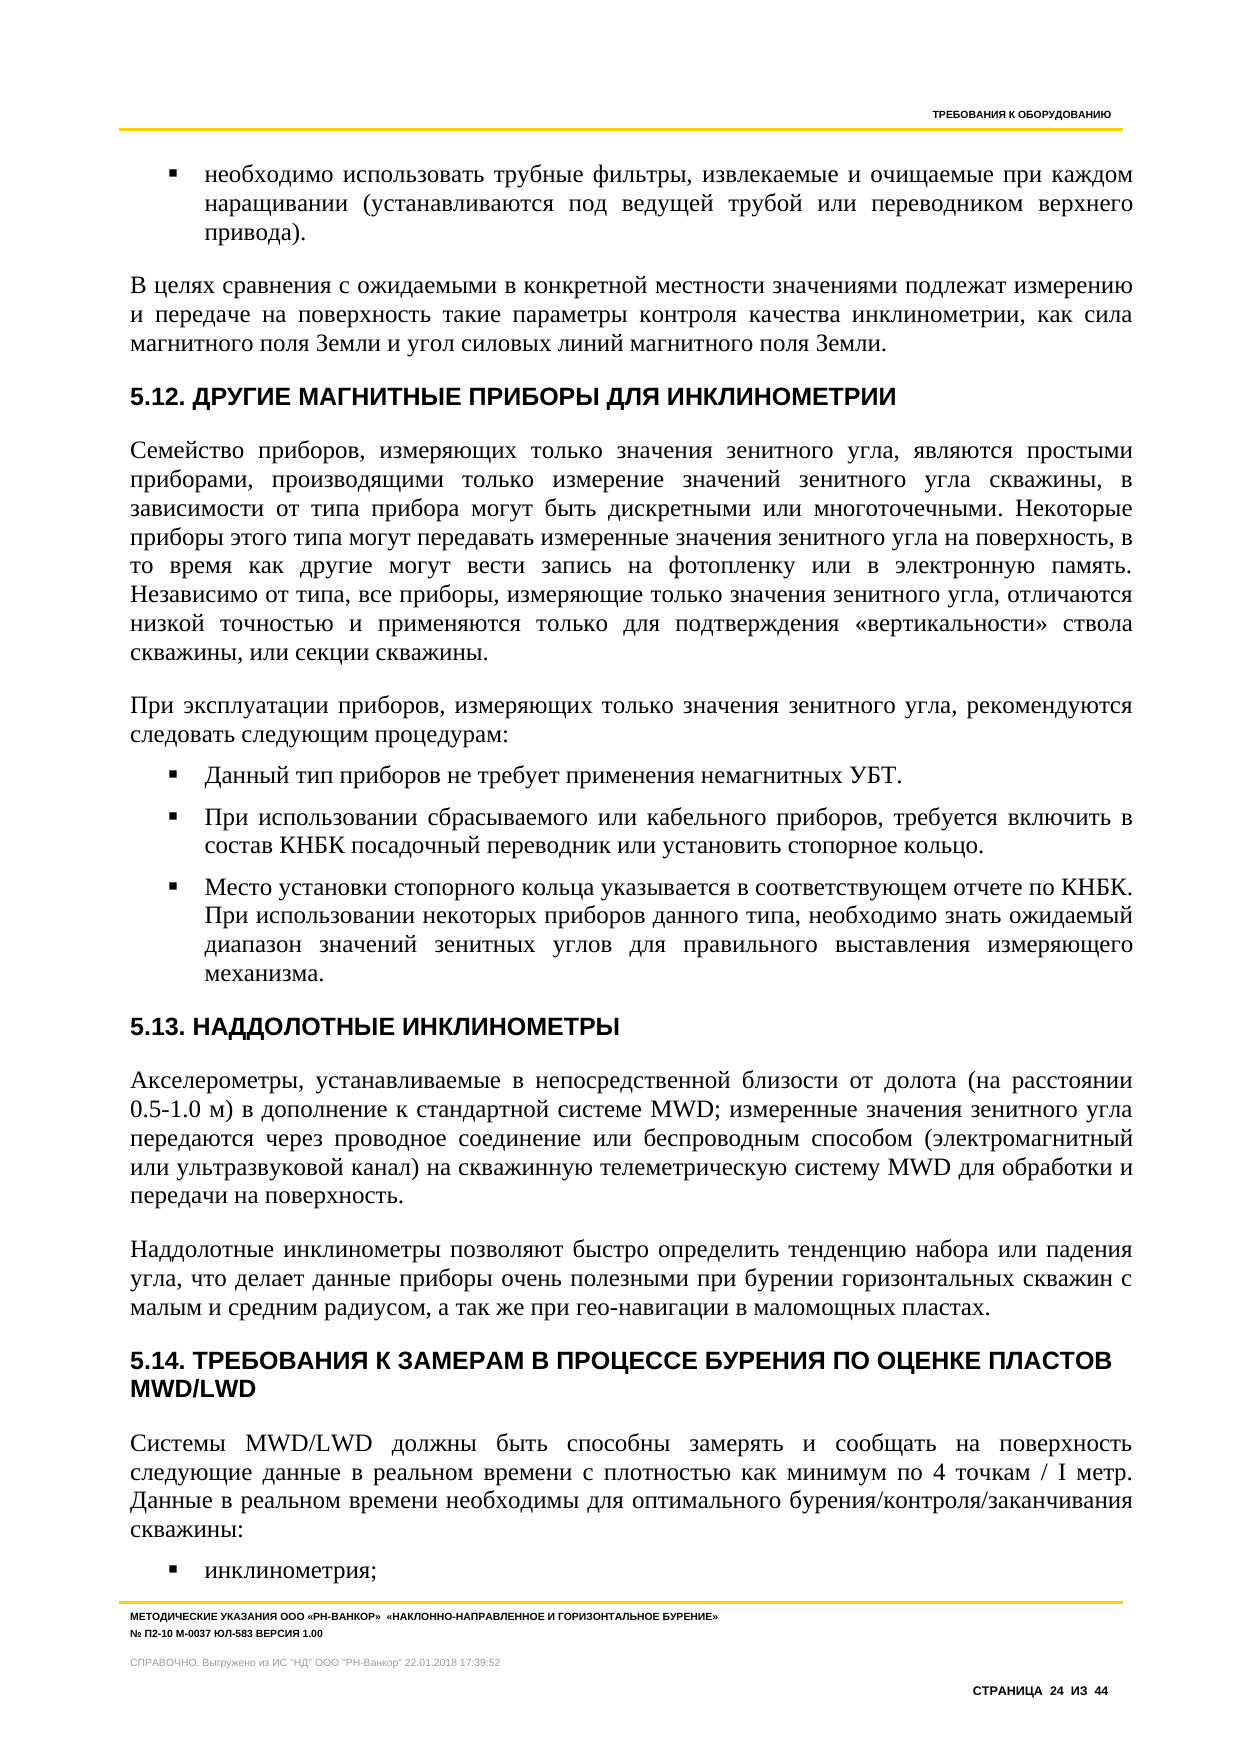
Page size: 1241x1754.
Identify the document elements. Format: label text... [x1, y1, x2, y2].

list При использовании сбрасываемого или кабельного приборов, требуется включить в состав КНБК посадочный переводник или установить стопорное кольцо. [167, 802, 1134, 859]
text При эксплуатации приборов, измеряющих только значения зенитного угла, рекомендуются следовать следующим процедурам: [130, 691, 1134, 748]
subtitle 5.14. ТРЕБОВАНИЯ К ЗАМЕРАМ В ПРОЦЕССЕ БУРЕНИЯ ПО ОЦЕНКЕ ПЛАСТОВ MWD/LWD [130, 1346, 1134, 1403]
text Системы MWD/LWD должны быть способны замерять и сообщать на поверхность следующие данные в реальном времени с плотностью как минимум по 4 точкам / I метр. Данные в реальном времени необходимы для оптимального бурения/контроля/заканчивания скважины: [130, 1428, 1134, 1543]
list необходимо использовать трубные фильтры, извлекаемые и очищаемые при каждом наращивании (устанавливаются под ведущей трубой или переводником верхнего привода). [167, 159, 1134, 246]
list Данный тип приборов не требует применения немагнитных УБТ. [167, 761, 1134, 789]
subtitle 5.13. НАДДОЛОТНЫЕ ИНКЛИНОМЕТРЫ [130, 1012, 1134, 1041]
subtitle 5.12. ДРУГИЕ МАГНИТНЫЕ ПРИБОРЫ ДЛЯ ИНКЛИНОМЕТРИИ [130, 382, 1134, 411]
text Наддолотные инклинометры позволяют быстро определить тенденцию набора или падения угла, что делает данные приборы очень полезными при бурении горизонтальных скважин с малым и средним радиусом, а так же при гео-навигации в маломощных пластах. [130, 1234, 1134, 1321]
text Семейство приборов, измеряющих только значения зенитного угла, являются простыми приборами, производящими только измерение значений зенитного угла скважины, в зависимости от типа прибора могут быть дискретными или многоточечными. Некоторые приборы этого типа могут передавать измеренные значения зенитного угла на поверхность, в то время как другие могут вести запись на фотопленку или в электронную память. Независимо от типа, все приборы, измеряющие только значения зенитного угла, отличаются низкой точностью и применяются только для подтверждения «вертикальности» ствола скважины, или секции скважины. [130, 436, 1134, 666]
list инклинометрия; [167, 1556, 1134, 1584]
text Акселерометры, устанавливаемые в непосредственной близости от долота (на расстоянии 0.5-1.0 м) в дополнение к стандартной системе MWD; измеренные значения зенитного угла передаются через проводное соединение или беспроводным способом (электромагнитный или ультразвуковой канал) на скважинную телеметрическую систему MWD для обработки и передачи на поверхность. [130, 1066, 1134, 1209]
list Место установки стопорного кольца указывается в соответствующем отчете по КНБК. При использовании некоторых приборов данного типа, необходимо знать ожидаемый диапазон значений зенитных углов для правильного выставления измеряющего механизма. [167, 872, 1134, 987]
text В целях сравнения с ожидаемыми в конкретной местности значениями подлежат измерению и передаче на поверхность такие параметры контроля качества инклинометрии, как сила магнитного поля Земли и угол силовых линий магнитного поля Земли. [130, 271, 1134, 357]
